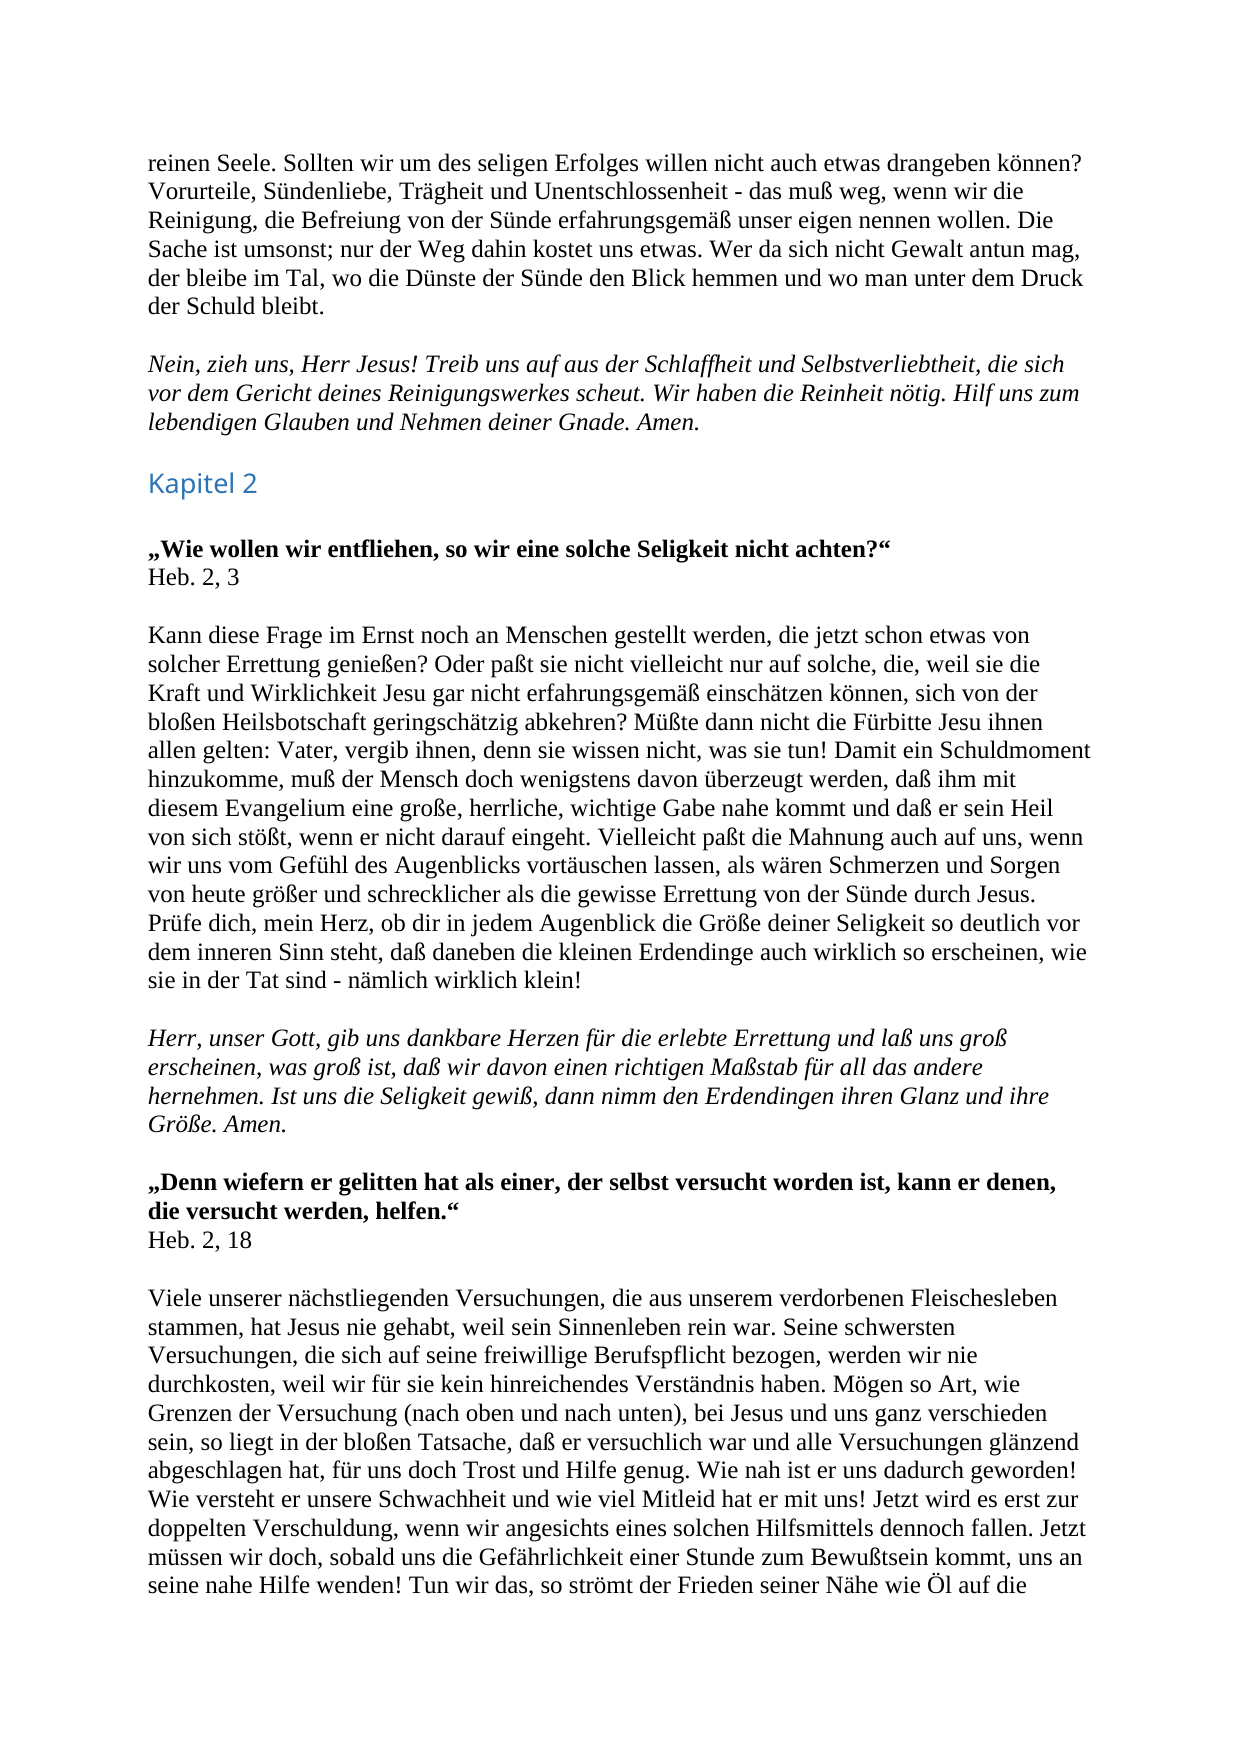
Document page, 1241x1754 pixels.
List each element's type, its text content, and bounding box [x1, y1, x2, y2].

subtitle Kapitel 2 [148, 465, 1093, 502]
text Kann diese Frage im Ernst noch an Menschen gestellt werden, die jetzt schon etwas von solcher Errettung genießen? Oder paßt sie nicht vielleicht nur auf solche, die, weil sie die Kraft und Wirklichkeit Jesu gar nicht erfahrungsgemäß einschätzen können, sich von der bloßen Heilsbotschaft geringschätzig abkehren? Müßte dann nicht die Fürbitte Jesu ihnen allen gelten: Vater, vergib ihnen, denn sie wissen nicht, was sie tun! Damit ein Schuldmoment hinzukomme, muß der Mensch doch wenigstens davon überzeugt werden, daß ihm mit diesem Evangelium eine große, herrliche, wichtige Gabe nahe kommt und daß er sein Heil von sich stößt, wenn er nicht darauf eingeht. Vielleicht paßt die Mahnung auch auf uns, wenn wir uns vom Gefühl des Augenblicks vortäuschen lassen, als wären Schmerzen und Sorgen von heute größer und schrecklicher als die gewisse Errettung von der Sünde durch Jesus. Prüfe dich, mein Herz, ob dir in jedem Augenblick die Größe deiner Seligkeit so deutlich vor dem inneren Sinn steht, daß daneben die kleinen Erdendinge auch wirklich so erscheinen, wie sie in der Tat sind - nämlich wirklich klein! [148, 620, 1093, 994]
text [148, 148, 1093, 320]
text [148, 1283, 1093, 1599]
text Nein, zieh uns, Herr Jesus! Treib uns auf aus der Schlaffheit und Selbstverliebtheit, die sich vor dem Gericht deines Reinigungswerkes scheut. Wir haben die Reinheit nötig. Hilf uns zum lebendigen Glauben und Nehmen deiner Gnade. Amen. [148, 349, 1093, 436]
text Herr, unser Gott, gib uns dankbare Herzen für die erlebte Errettung und laß uns groß erscheinen, was groß ist, daß wir davon einen richtigen Maßstab für all das andere hernehmen. Ist uns die Seligkeit gewiß, dann nimm den Erdendingen ihren Glanz und ihre Größe. Amen. [148, 1023, 1093, 1138]
text „Denn wiefern er gelitten hat als einer, der selbst versucht worden ist, kann er denen, die versucht werden, helfen.“ Heb. 2, 18 [148, 1167, 1093, 1254]
text „Wie wollen wir entfliehen, so wir eine solche Seligkeit nicht achten?“ Heb. 2, 3 [148, 534, 1093, 591]
